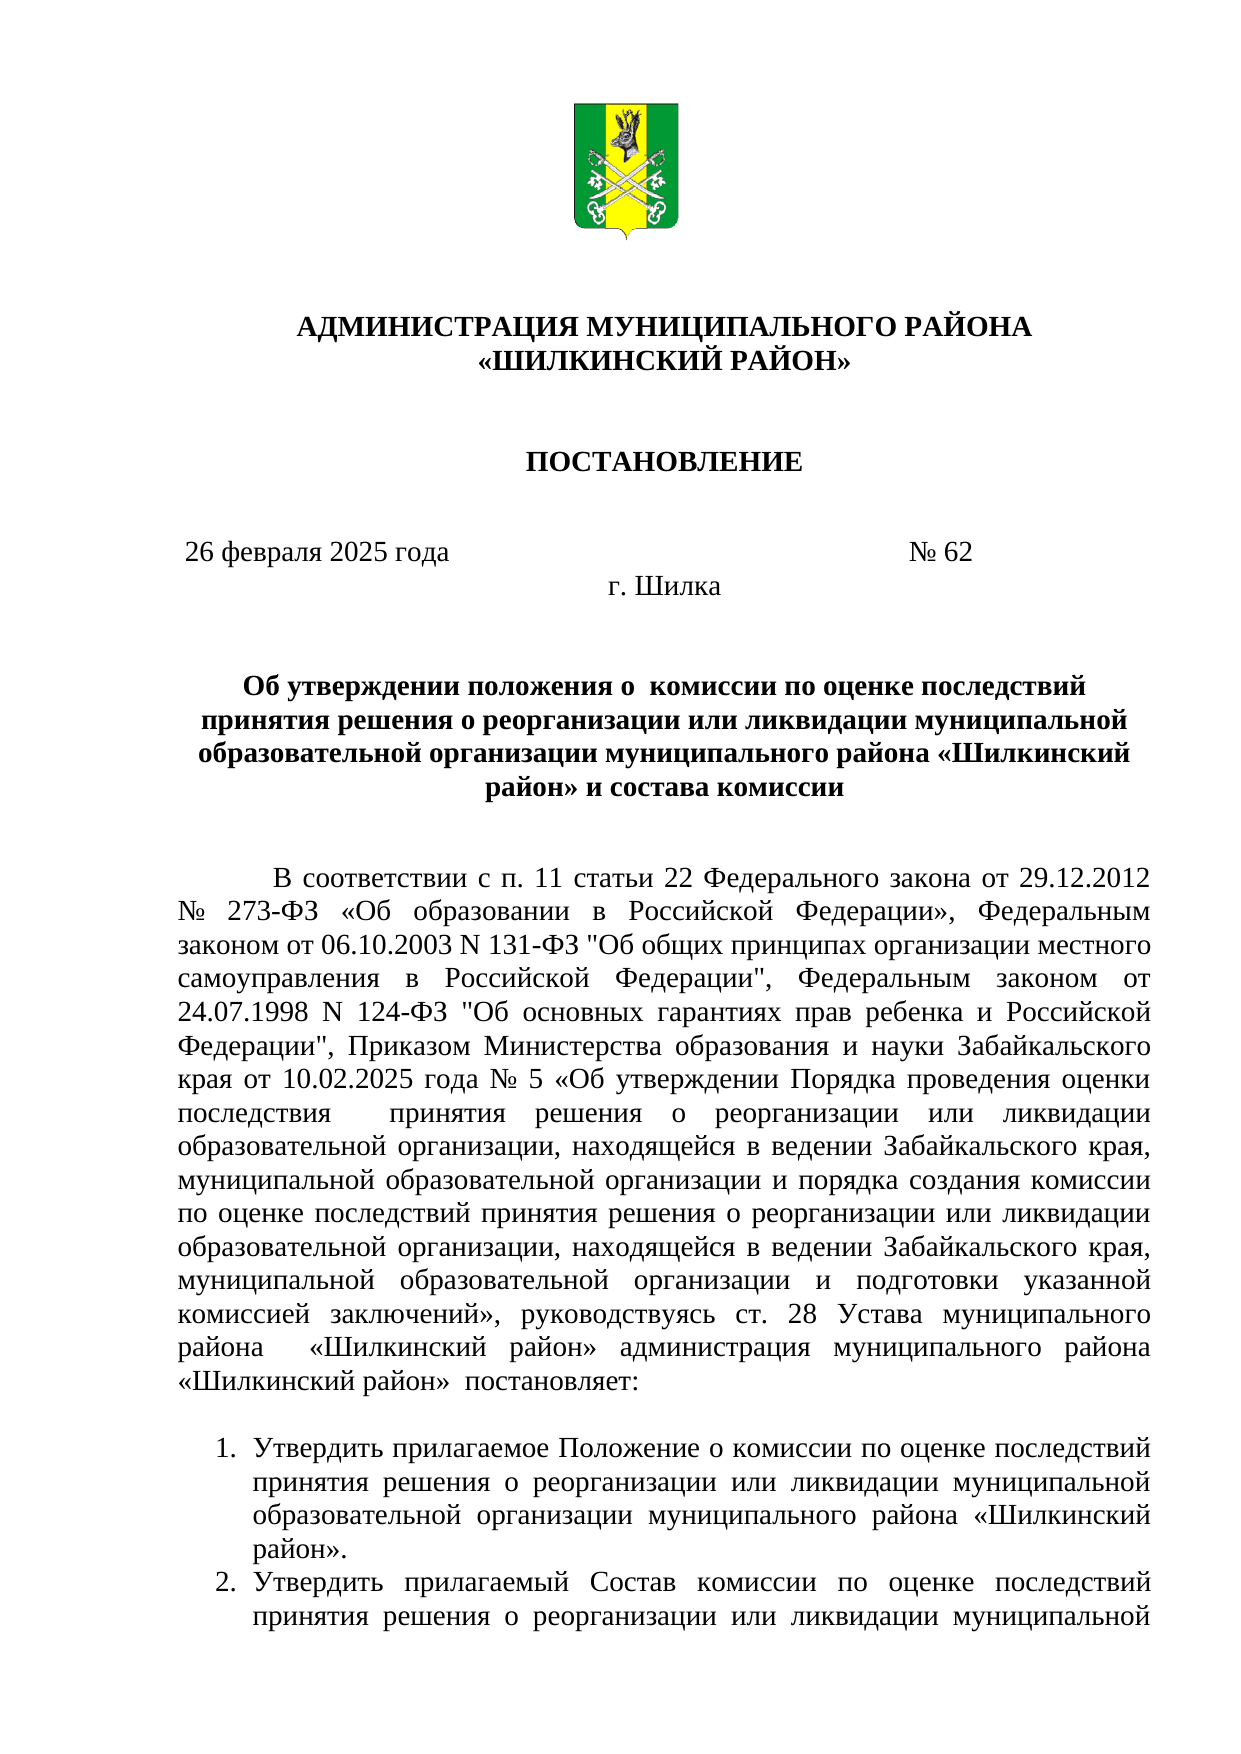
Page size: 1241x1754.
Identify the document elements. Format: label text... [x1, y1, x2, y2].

text г. Шилка [177, 568, 1152, 601]
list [215, 1564, 1152, 1631]
text АДМИНИСТРАЦИЯ МУНИЦИПАЛЬНОГО РАЙОНА [177, 309, 1152, 343]
text ПОСТАНОВЛЕНИЕ [177, 444, 1152, 477]
text 26 февраля 2025 года № 62 [177, 534, 1152, 568]
text Об утверждении положения о комиссии по оценке последствий принятия решения о реорганизации или ликвидации муниципальной образовательной организации муниципального района «Шилкинский район» и состава комиссии [177, 668, 1152, 803]
text В соответствии с п. 11 статьи 22 Федерального закона от 29.12.2012 № 273-ФЗ «Об образовании в Российской Федерации», Федеральным законом от 06.10.2003 N 131-ФЗ "Об общих принципах организации местного самоуправления в Российской Федерации", Федеральным законом от 24.07.1998 N 124-ФЗ "Об основных гарантиях прав ребенка и Российской Федерации", Приказом Министерства образования и науки Забайкальского края от 10.02.2025 года № 5 «Об утверждении Порядка проведения оценки последствия принятия решения о реорганизации или ликвидации образовательной организации, находящейся в ведении Забайкальского края, муниципальной образовательной организации и порядка создания комиссии по оценке последствий принятия решения о реорганизации или ликвидации образовательной организации, находящейся в ведении Забайкальского края, муниципальной образовательной организации и подготовки указанной комиссией заключений», руководствуясь ст. 28 Устава муниципального района «Шилкинский район» администрация муниципального района «Шилкинский район» постановляет: [177, 860, 1152, 1397]
text «ШИЛКИНСКИЙ РАЙОН» [177, 343, 1152, 377]
list Утвердить прилагаемое Положение о комиссии по оценке последствий принятия решения о реорганизации или ликвидации муниципальной образовательной организации муниципального района «Шилкинский район». [215, 1430, 1152, 1564]
